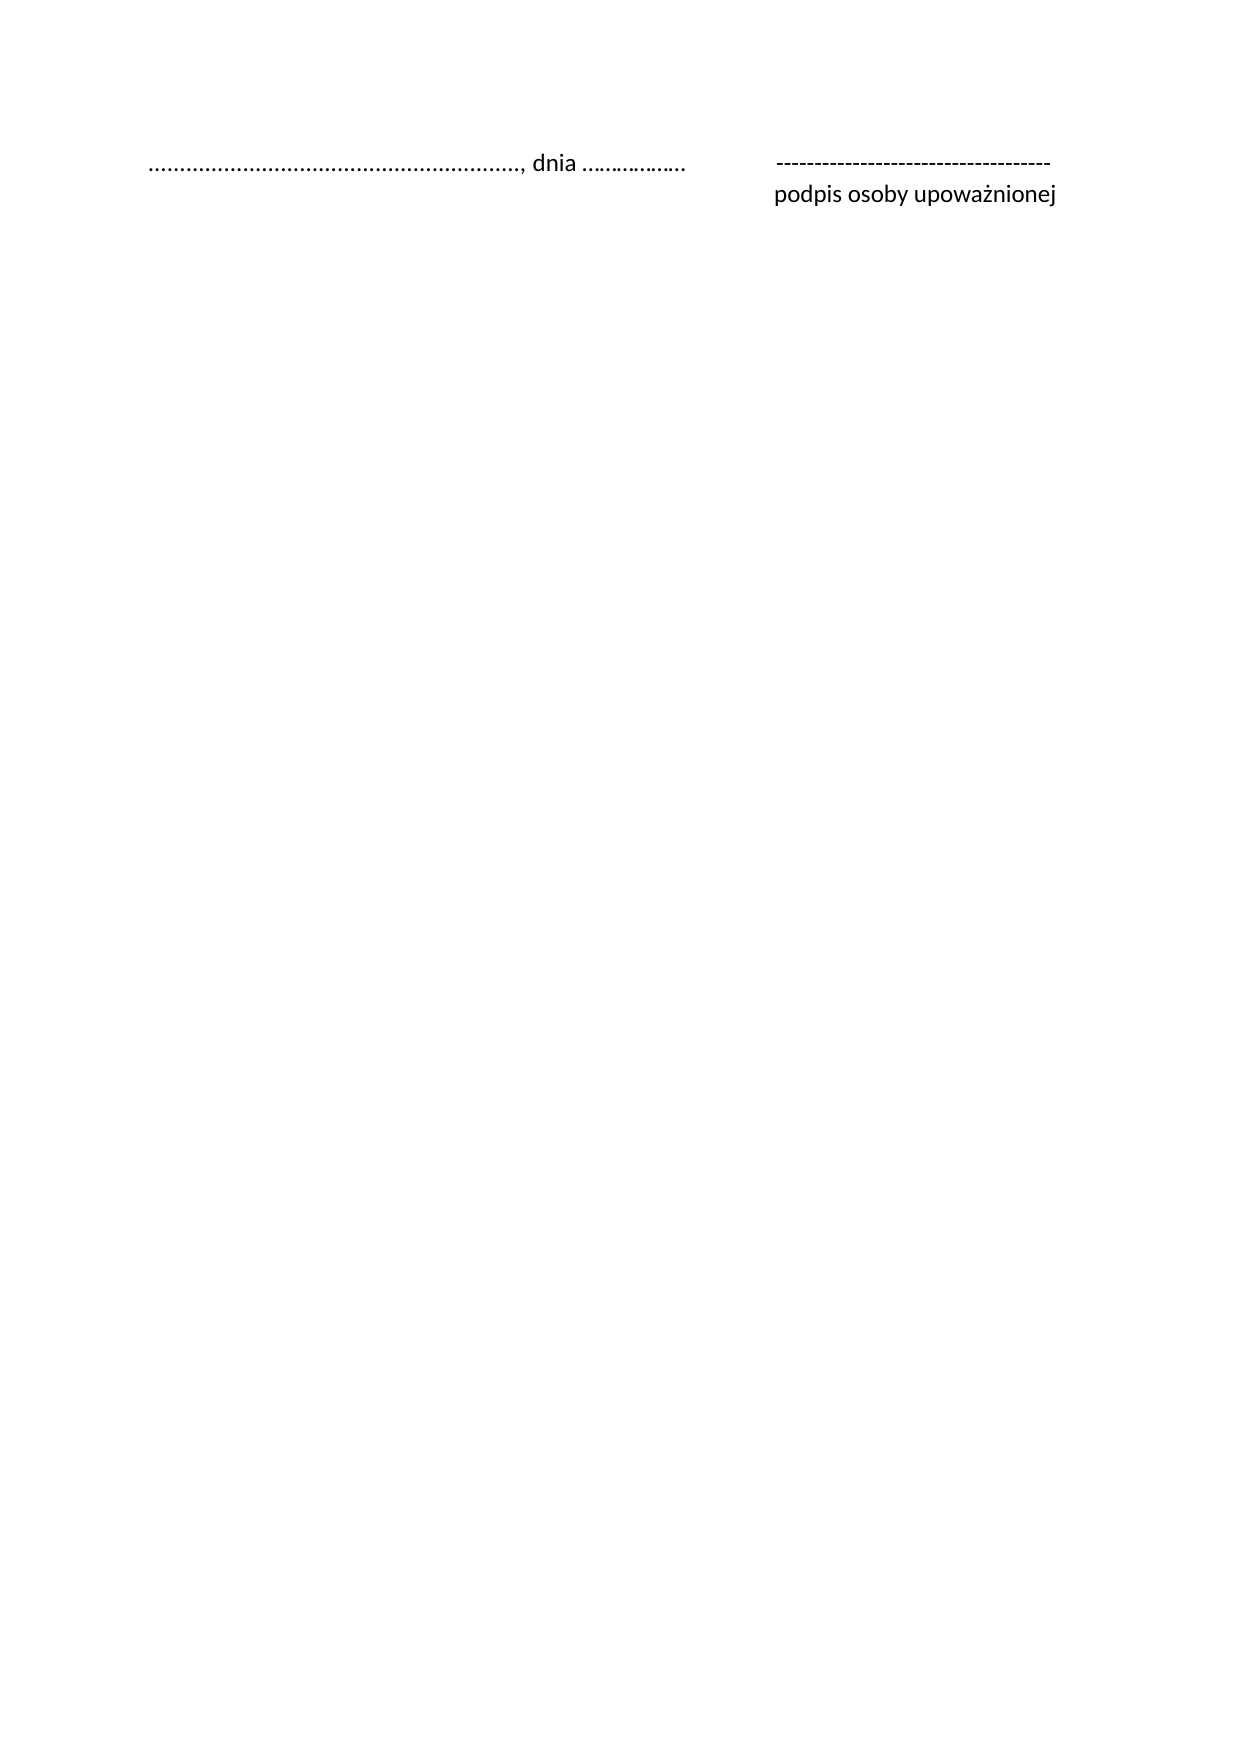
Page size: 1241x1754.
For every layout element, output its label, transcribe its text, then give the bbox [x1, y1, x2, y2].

text podpis osoby upoważnionej [738, 178, 1093, 209]
text ..........................................................., dnia ……………… ------------------------------------ [148, 148, 1093, 178]
